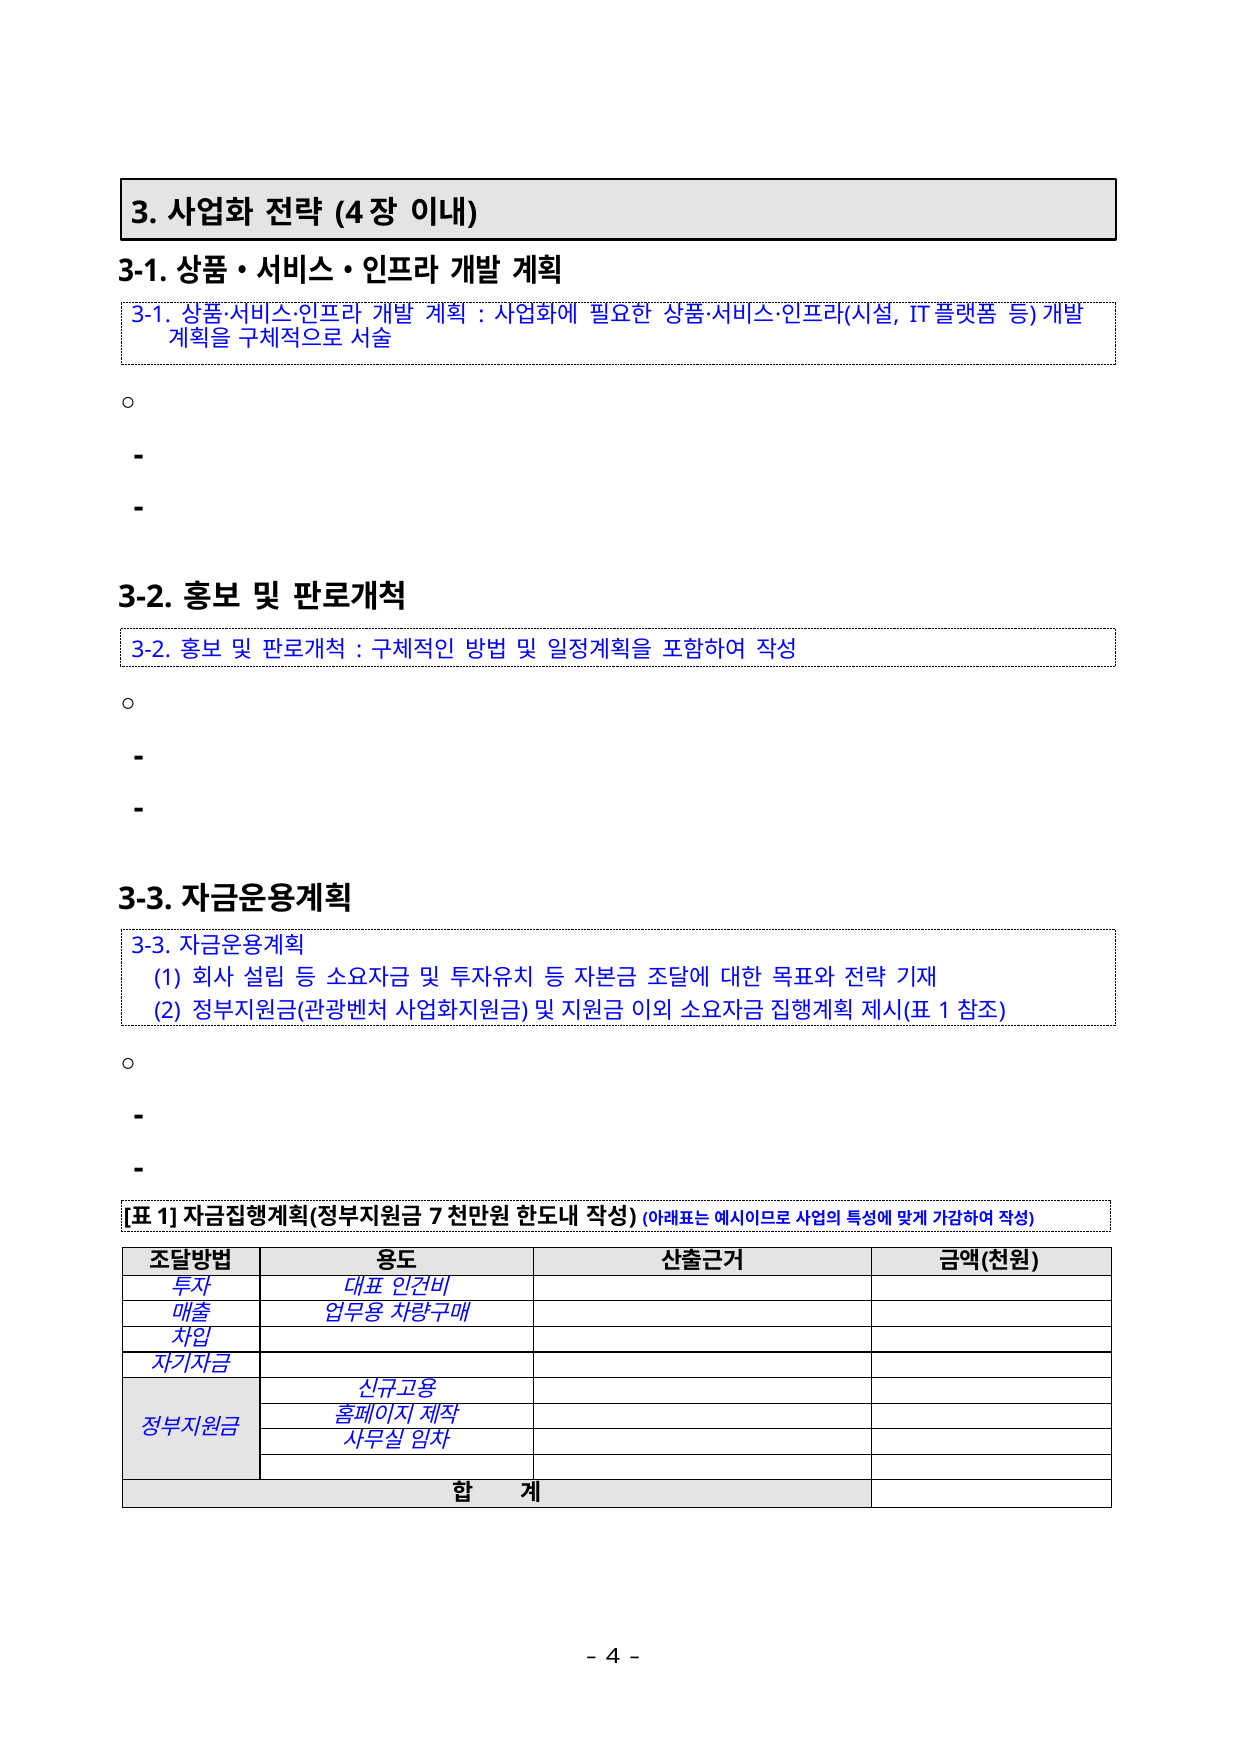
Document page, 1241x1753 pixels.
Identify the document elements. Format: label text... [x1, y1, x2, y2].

table_header 산출근거 [534, 1248, 871, 1275]
table_cell [872, 1378, 1111, 1402]
table_cell 차입 [123, 1327, 259, 1351]
subtitle 3-1. 상품‧서비스‧인프라 개발 계획 [118, 245, 1134, 291]
table_cell [872, 1353, 1111, 1377]
text - [133, 1136, 1134, 1189]
table_cell [872, 1276, 1111, 1300]
table_cell 투자 [123, 1276, 259, 1300]
table_cell [872, 1455, 1111, 1479]
table_cell 대표 인건비 [261, 1276, 533, 1300]
table_cell [872, 1404, 1111, 1428]
table_cell [872, 1301, 1111, 1326]
table_cell 홈페이지 제작 [261, 1404, 533, 1428]
table_cell [261, 1327, 533, 1351]
table_cell 사무실 임차 [261, 1429, 533, 1453]
table_header 용도 [261, 1248, 533, 1275]
table_cell 신규고용 [261, 1378, 533, 1402]
table_header 조달방법 [123, 1248, 259, 1275]
table_cell [261, 1455, 533, 1479]
table_cell [534, 1429, 871, 1453]
table_cell [534, 1455, 871, 1479]
table_cell [872, 1327, 1111, 1351]
table_header 금액(천원) [872, 1248, 1111, 1275]
table_cell [534, 1353, 871, 1377]
table_cell [534, 1404, 871, 1428]
text - [133, 425, 1134, 475]
text - [133, 1086, 1134, 1136]
text - [133, 475, 1134, 528]
table_cell [872, 1480, 1111, 1507]
text ◦ [118, 931, 1134, 1086]
table_cell [534, 1276, 871, 1300]
table_cell 합 계 [123, 1480, 871, 1507]
table_cell [872, 1429, 1111, 1453]
subtitle 3-3. 자금운용계획 [118, 873, 1134, 918]
text ◦ [118, 630, 1134, 726]
subtitle 3-2. 홍보 및 판로개척 [118, 572, 1134, 617]
table_cell 정부지원금 [123, 1378, 259, 1479]
text - [133, 726, 1134, 776]
table_cell [534, 1327, 871, 1351]
text - [133, 776, 1134, 830]
table_cell [261, 1353, 533, 1377]
table_cell 매출 [123, 1301, 259, 1326]
table_cell 업무용 차량구매 [261, 1301, 533, 1326]
table_cell 자기자금 [123, 1353, 259, 1377]
table_cell [534, 1301, 871, 1326]
text ◦ [118, 304, 1134, 425]
table_cell [534, 1378, 871, 1402]
